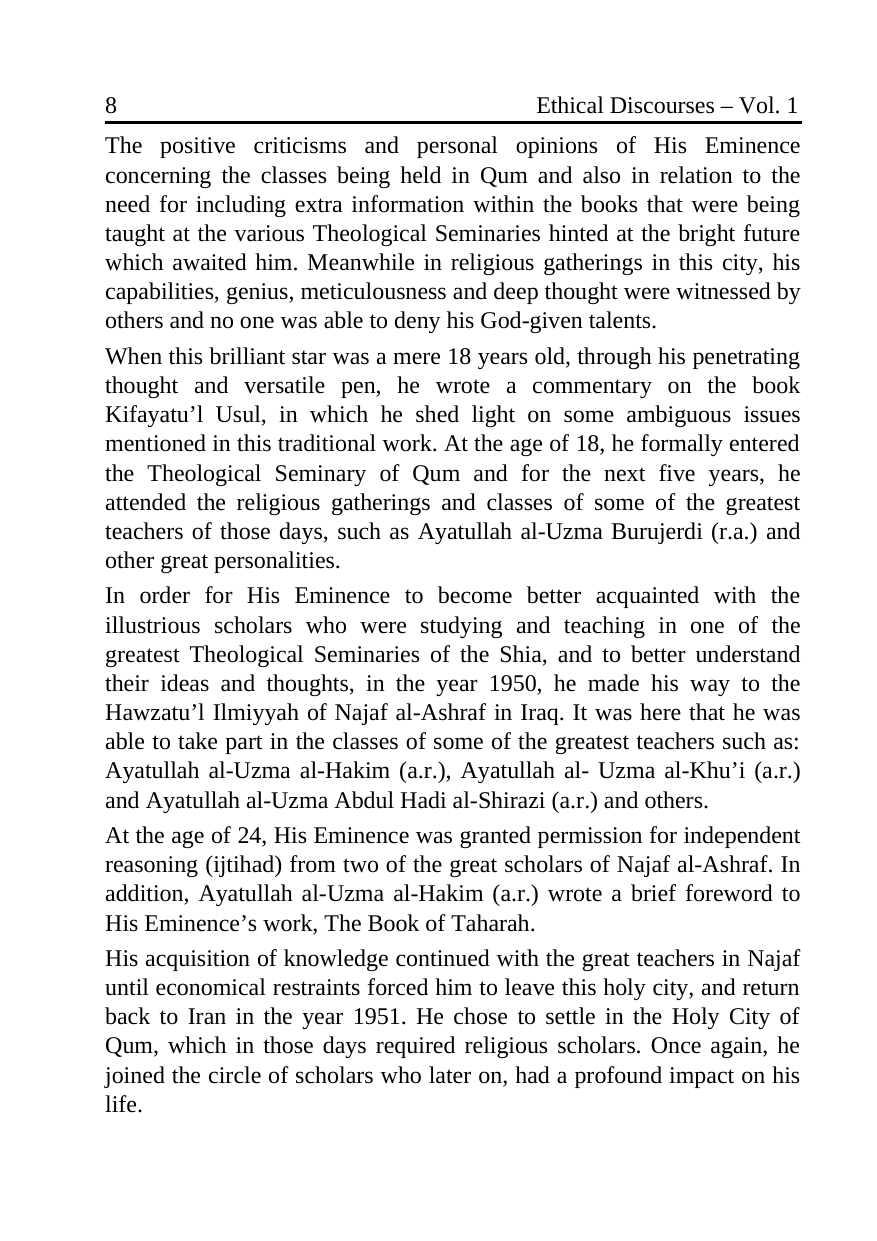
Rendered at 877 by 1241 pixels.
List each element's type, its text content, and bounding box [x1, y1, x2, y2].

text When this brilliant star was a mere 18 years old, through his penetrating thought and versatile pen, he wrote a commentary on the book Kifayatu’l Usul, in which he shed light on some ambiguous issues mentioned in this traditional work. At the age of 18, he formally entered the Theological Seminary of Qum and for the next five years, he attended the religious gatherings and classes of some of the greatest teachers of those days, such as Ayatullah al-Uzma Burujerdi (r.a.) and other great personalities. [105, 341, 802, 574]
text At the age of 24, His Eminence was granted permission for independent reasoning (ijtihad) from two of the great scholars of Najaf al-Ashraf. In addition, Ayatullah al-Uzma al-Hakim (a.r.) wrote a brief foreword to His Eminence’s work, The Book of Taharah. [105, 820, 802, 937]
text In order for His Eminence to become better acquainted with the illustrious scholars who were studying and teaching in one of the greatest Theological Seminaries of the Shia, and to better understand their ideas and thoughts, in the year 1950, he made his way to the Hawzatu’l Ilmiyyah of Najaf al-Ashraf in Iraq. It was here that he was able to take part in the classes of some of the greatest teachers such as: Ayatullah al-Uzma al-Hakim (a.r.), Ayatullah al- Uzma al-Khu’i (a.r.) and Ayatullah al-Uzma Abdul Hadi al-Shirazi (a.r.) and others. [105, 581, 802, 814]
text The positive criticisms and personal opinions of His Eminence concerning the classes being held in Qum and also in relation to the need for including extra information within the books that were being taught at the various Theological Seminaries hinted at the bright future which awaited him. Meanwhile in religious gatherings in this city, his capabilities, genius, meticulousness and deep thought were witnessed by others and no one was able to deny his God-given talents. [105, 131, 802, 335]
text His acquisition of knowledge continued with the great teachers in Najaf until economical restraints forced him to leave this holy city, and return back to Iran in the year 1951. He chose to settle in the Holy City of Qum, which in those days required religious scholars. Once again, he joined the circle of scholars who later on, had a profound impact on his life. [105, 943, 802, 1118]
